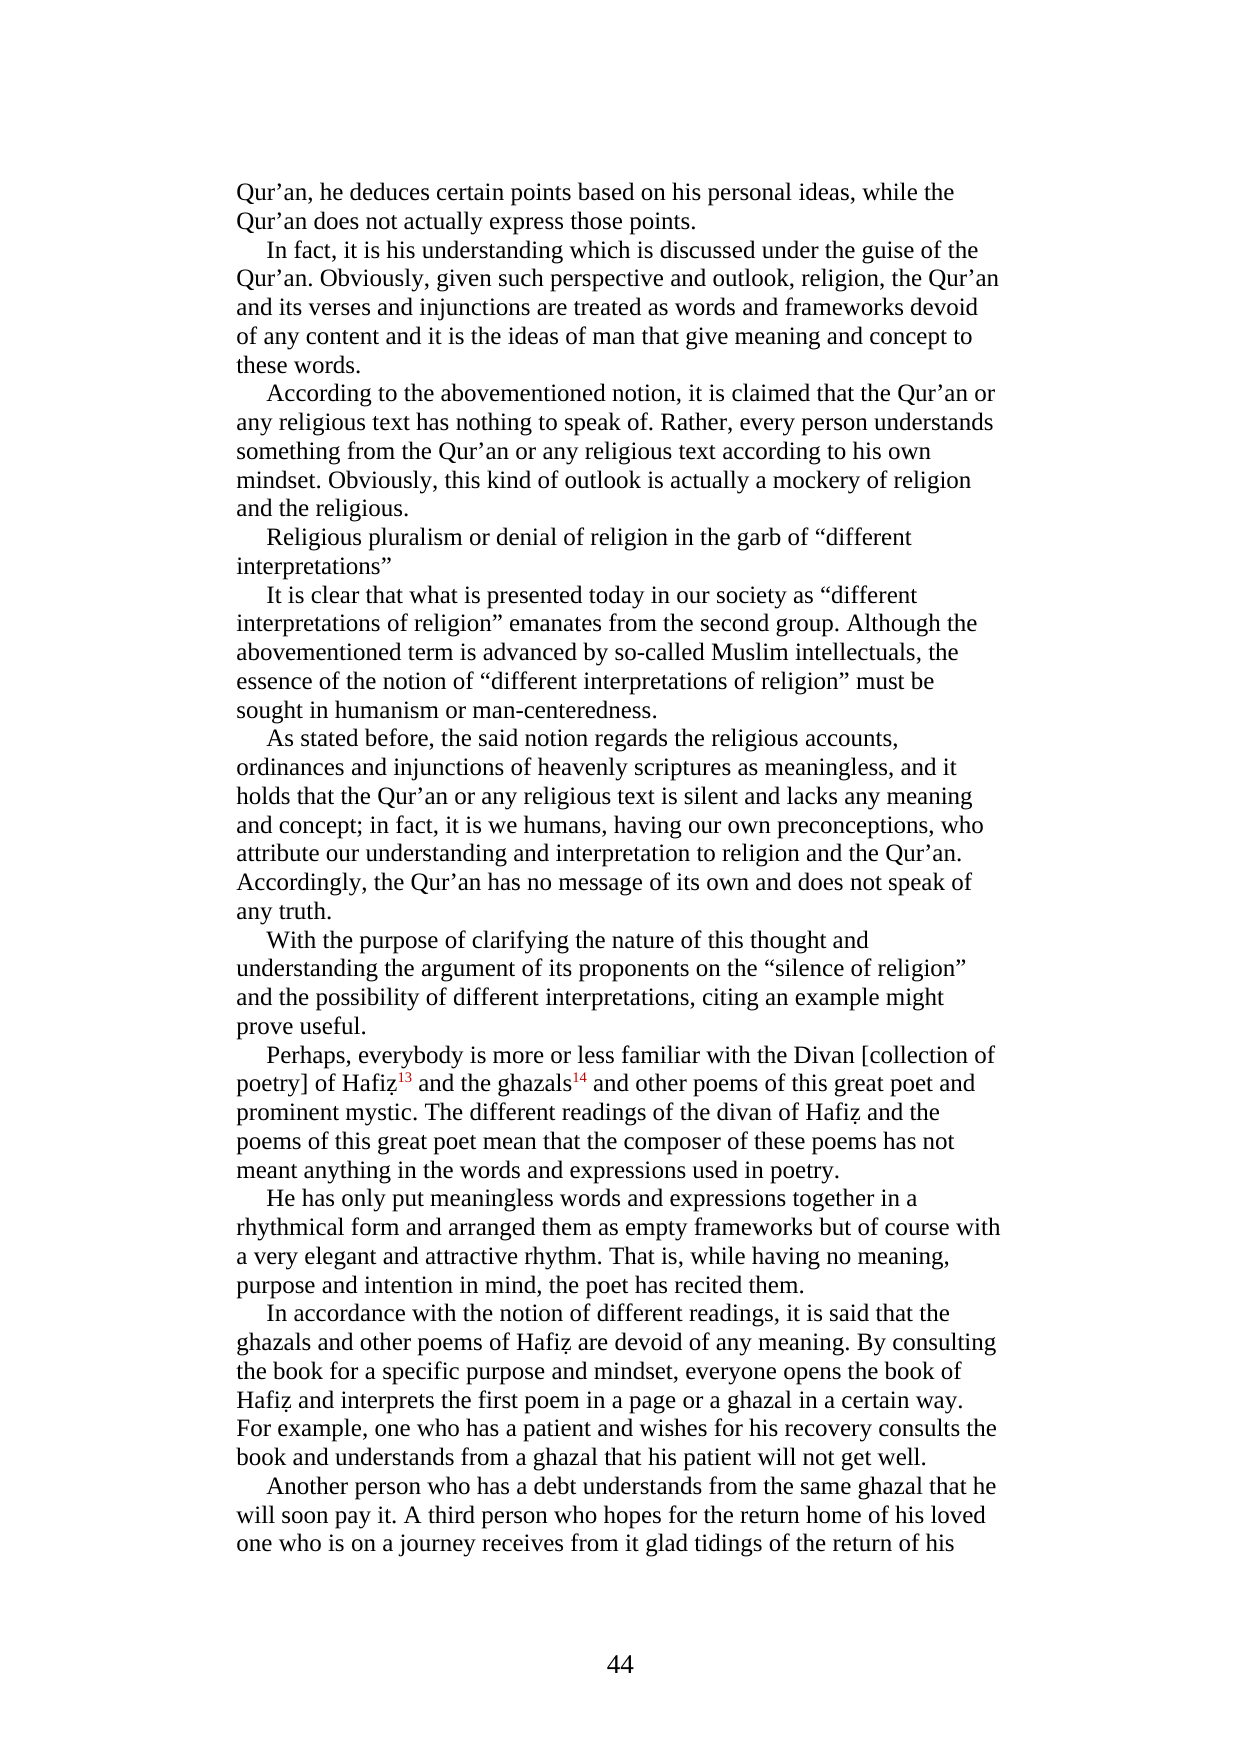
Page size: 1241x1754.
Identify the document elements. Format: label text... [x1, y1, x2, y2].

text According to the abovementioned notion, it is claimed that the Qur’an or any religious text has nothing to speak of. Rather, every person understands something from the Qur’an or any religious text according to his own mindset. Obviously, this kind of outlook is actually a mockery of religion and the religious. [236, 378, 1004, 522]
text In fact, it is his understanding which is discussed under the guise of the Qur’an. Obviously, given such perspective and outlook, religion, the Qur’an and its verses and injunctions are treated as words and frameworks devoid of any content and it is the ideas of man that give meaning and concept to these words. [236, 235, 1004, 378]
text He has only put meaningless words and expressions together in a rhythmical form and arranged them as empty frameworks but of course with a very elegant and attractive rhythm. That is, while having no meaning, purpose and intention in mind, the poet has recited them. [236, 1183, 1004, 1298]
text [236, 177, 1004, 235]
text In accordance with the notion of different readings, it is said that the ghazals and other poems of Hafiẓ are devoid of any meaning. By consulting the book for a specific purpose and mindset, everyone opens the book of Hafiẓ and interprets the first poem in a page or a ghazal in a certain way. For example, one who has a patient and wishes for his recovery consults the book and understands from a ghazal that his patient will not get well. [236, 1298, 1004, 1471]
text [236, 1471, 1004, 1557]
text Perhaps, everybody is more or less familiar with the Divan [collection of poetry] of Hafiẓ13 and the ghazals14 and other poems of this great poet and prominent mystic. The different readings of the divan of Hafiẓ and the poems of this great poet mean that the composer of these poems has not meant anything in the words and expressions used in poetry. [236, 1040, 1004, 1183]
text With the purpose of clarifying the nature of this thought and understanding the argument of its proponents on the “silence of religion” and the possibility of different interpretations, citing an example might prove useful. [236, 925, 1004, 1040]
text As stated before, the said notion regards the religious accounts, ordinances and injunctions of heavenly scriptures as meaningless, and it holds that the Qur’an or any religious text is silent and lacks any meaning and concept; in fact, it is we humans, having our own preconceptions, who attribute our understanding and interpretation to religion and the Qur’an. Accordingly, the Qur’an has no message of its own and does not speak of any truth. [236, 723, 1004, 925]
text It is clear that what is presented today in our society as “different interpretations of religion” emanates from the second group. Although the abovementioned term is advanced by so-called Muslim intellectuals, the essence of the notion of “different interpretations of religion” must be sought in humanism or man-centeredness. [236, 580, 1004, 723]
text Religious pluralism or denial of religion in the garb of “different interpretations” [236, 522, 1004, 580]
